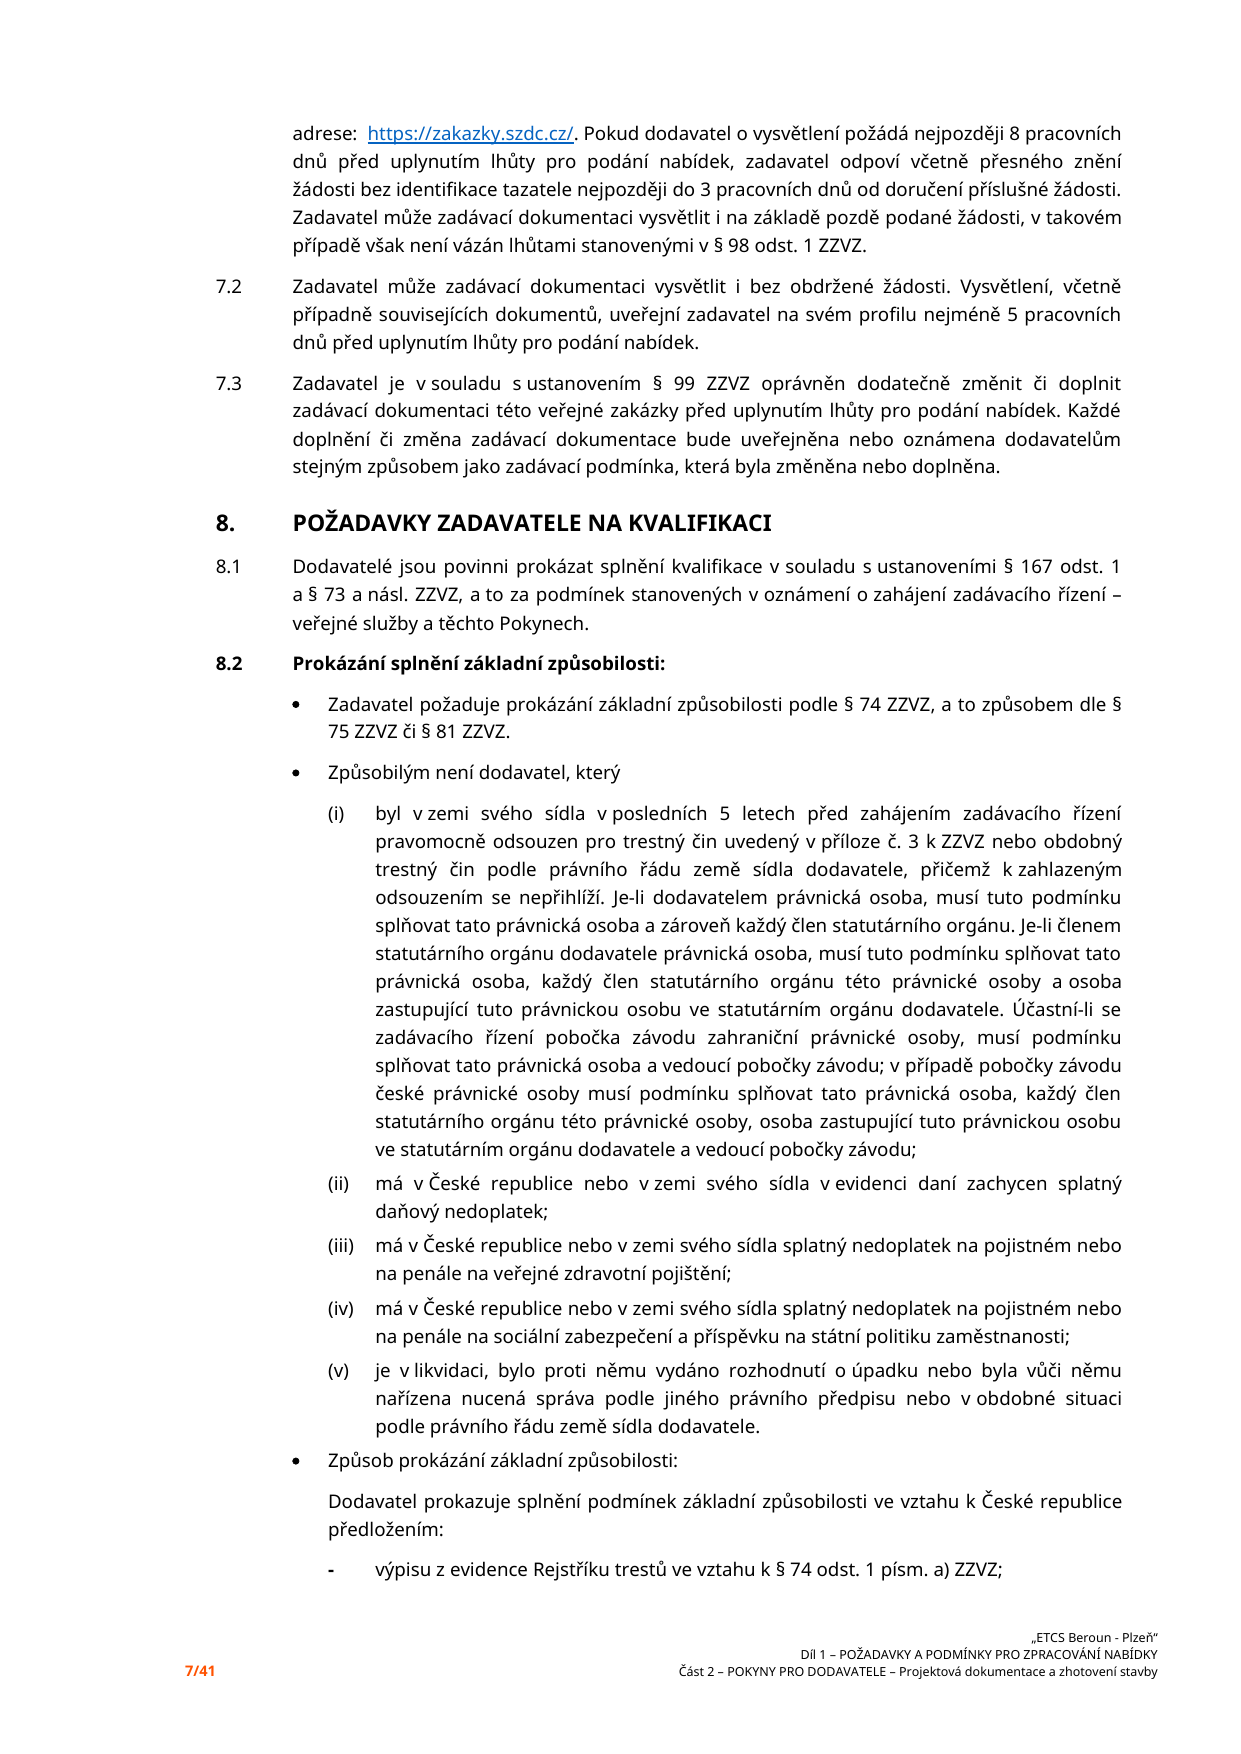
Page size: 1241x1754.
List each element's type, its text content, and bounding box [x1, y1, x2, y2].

text Prokázání splnění základní způsobilosti: [216, 650, 1122, 676]
text Dodavatelé jsou povinni prokázat splnění kvalifikace v souladu s ustanoveními § 167 odst. 1 a § 73 a násl. ZZVZ, a to za podmínek stanovených v oznámení o zahájení zadávacího řízení – veřejné služby a těchto Pokynech. [216, 554, 1122, 635]
text má v České republice nebo v zemi svého sídla v evidenci daní zachycen splatný daňový nedoplatek; [328, 1170, 1122, 1224]
text výpisu z evidence Rejstříku trestů ve vztahu k § 74 odst. 1 písm. a) ZZVZ; [328, 1557, 1122, 1582]
text byl v zemi svého sídla v posledních 5 letech před zahájením zadávacího řízení pravomocně odsouzen pro trestný čin uvedený v příloze č. 3 k ZZVZ nebo obdobný trestný čin podle právního řádu země sídla dodavatele, přičemž k zahlazeným odsouzením se nepřihlíží. Je-li dodavatelem právnická osoba, musí tuto podmínku splňovat tato právnická osoba a zároveň každý člen statutárního orgánu. Je-li členem statutárního orgánu dodavatele právnická osoba, musí tuto podmínku splňovat tato právnická osoba, každý člen statutárního orgánu této právnické osoby a osoba zastupující tuto právnickou osobu ve statutárním orgánu dodavatele. Účastní-li se zadávacího řízení pobočka závodu zahraniční právnické osoby, musí podmínku splňovat tato právnická osoba a vedoucí pobočky závodu; v případě pobočky závodu české právnické osoby musí podmínku splňovat tato právnická osoba, každý člen statutárního orgánu této právnické osoby, osoba zastupující tuto právnickou osobu ve statutárním orgánu dodavatele a vedoucí pobočky závodu; [328, 800, 1122, 1162]
text má v České republice nebo v zemi svého sídla splatný nedoplatek na pojistném nebo na penále na veřejné zdravotní pojištění; [328, 1233, 1122, 1286]
text Zadavatel je v souladu s ustanovením § 99 ZZVZ oprávněn dodatečně změnit či doplnit zadávací dokumentaci této veřejné zakázky před uplynutím lhůty pro podání nabídek. Každé doplnění či změna zadávací dokumentace bude uveřejněna nebo oznámena dodavatelům stejným způsobem jako zadávací podmínka, která byla změněna nebo doplněna. [216, 370, 1122, 479]
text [216, 121, 1122, 258]
text Způsobilým není dodavatel, který [292, 759, 1122, 785]
text Zadavatel požaduje prokázání základní způsobilosti podle § 74 ZZVZ, a to způsobem dle § 75 ZZVZ či § 81 ZZVZ. [292, 691, 1122, 744]
text POŽADAVKY ZADAVATELE NA KVALIFIKACI [216, 507, 1122, 538]
text je v likvidaci, bylo proti němu vydáno rozhodnutí o úpadku nebo byla vůči němu nařízena nucená správa podle jiného právního předpisu nebo v obdobné situaci podle právního řádu země sídla dodavatele. [328, 1357, 1122, 1439]
text Způsob prokázání základní způsobilosti: [292, 1448, 1122, 1473]
text Dodavatel prokazuje splnění podmínek základní způsobilosti ve vztahu k České republice předložením: [328, 1488, 1122, 1542]
text Zadavatel může zadávací dokumentaci vysvětlit i bez obdržené žádosti. Vysvětlení, včetně případně souvisejících dokumentů, uveřejní zadavatel na svém profilu nejméně 5 pracovních dnů před uplynutím lhůty pro podání nabídek. [216, 273, 1122, 355]
text má v České republice nebo v zemi svého sídla splatný nedoplatek na pojistném nebo na penále na sociální zabezpečení a příspěvku na státní politiku zaměstnanosti; [328, 1295, 1122, 1348]
